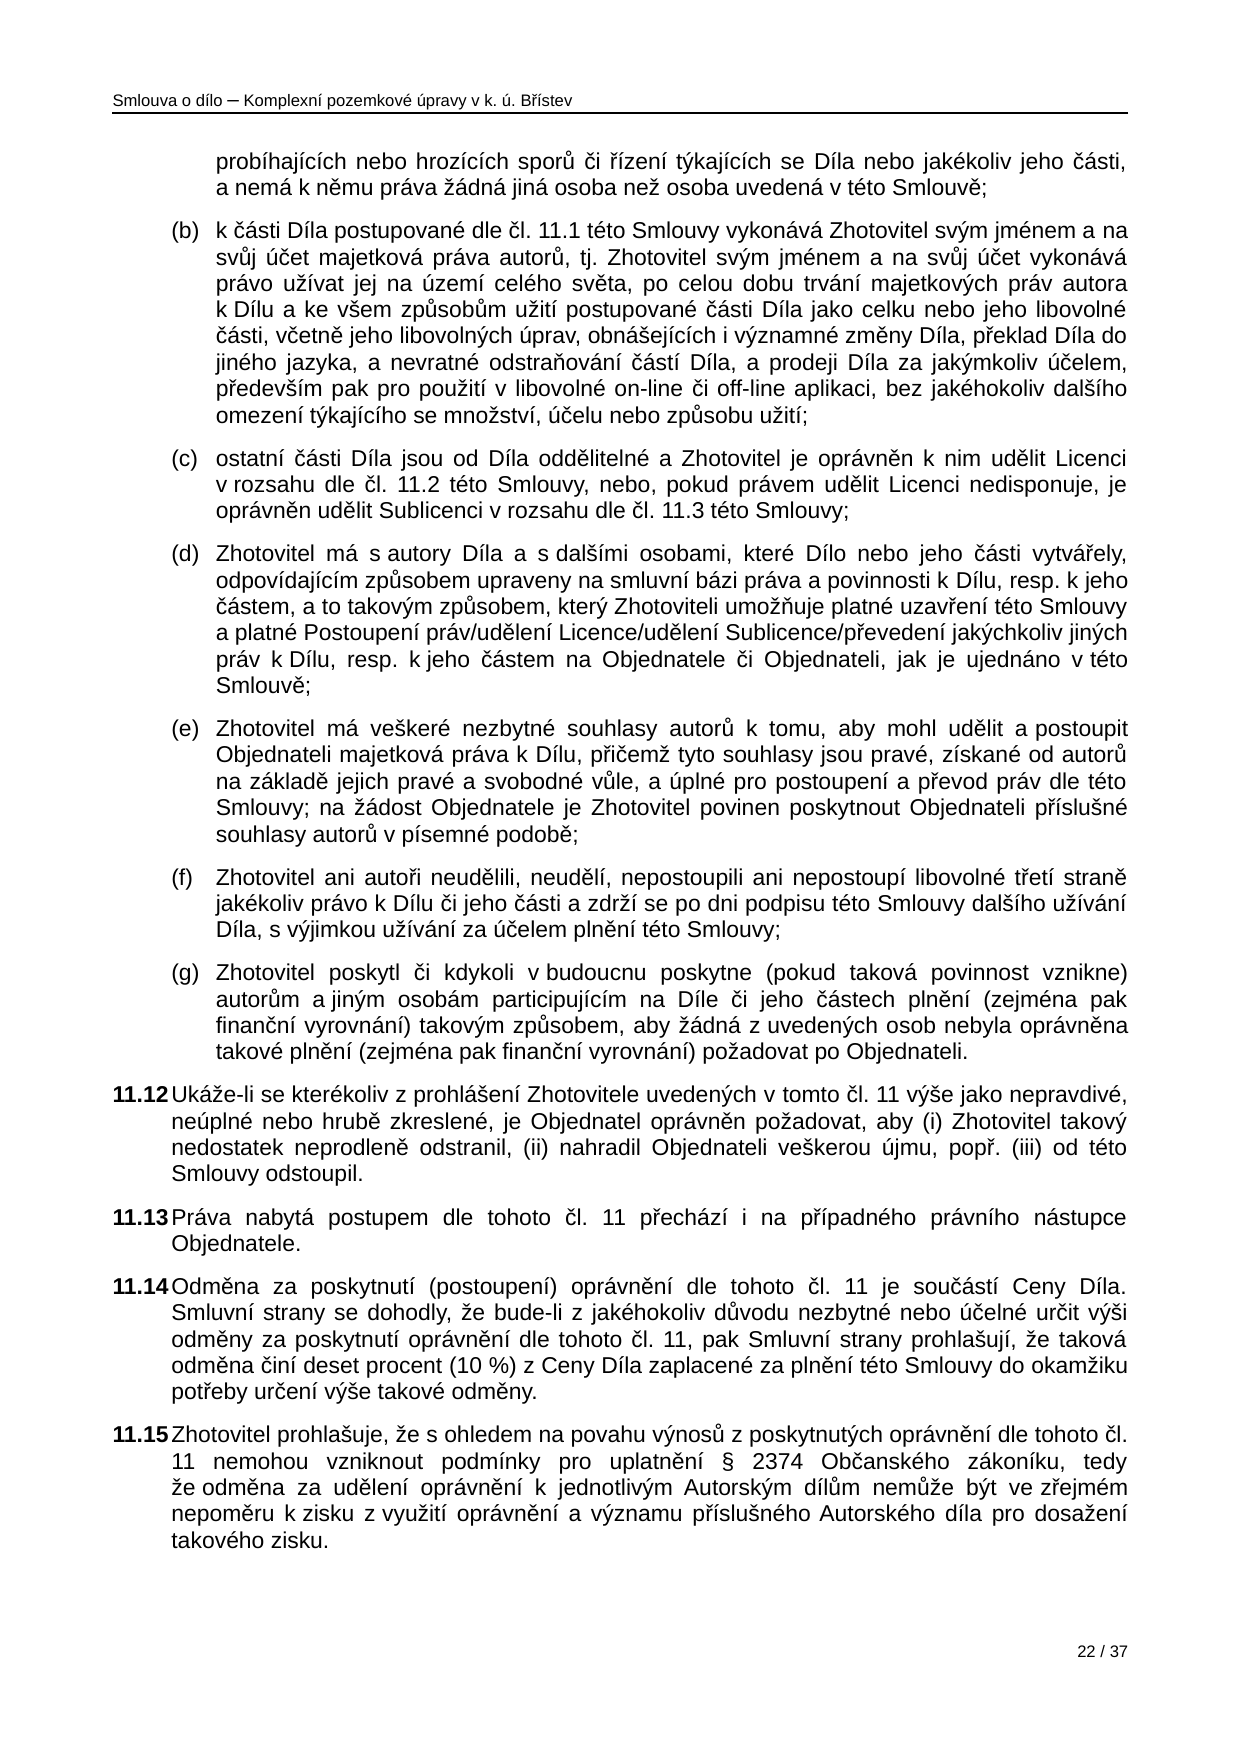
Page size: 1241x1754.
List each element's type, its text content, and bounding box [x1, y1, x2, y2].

text Zhotovitel má s autory Díla a s dalšími osobami, které Dílo nebo jeho části vytvářely, odpovídajícím způsobem upraveny na smluvní bázi práva a povinnosti k Dílu, resp. k jeho částem, a to takovým způsobem, který Zhotoviteli umožňuje platné uzavření této Smlouvy a platné Postoupení práv/udělení Licence/udělení Sublicence/převedení jakýchkoliv jiných práv k Dílu, resp. k jeho částem na Objednatele či Objednateli, jak je ujednáno v této Smlouvě; [171, 540, 1128, 698]
text Odměna za poskytnutí (postoupení) oprávnění dle tohoto čl. 11 je součástí Ceny Díla. Smluvní strany se dohodly, že bude-li z jakéhokoliv důvodu nezbytné nebo účelné určit výši odměny za poskytnutí oprávnění dle tohoto čl. 11, pak Smluvní strany prohlašují, že taková odměna činí deset procent (10 %) z Ceny Díla zaplacené za plnění této Smlouvy do okamžiku potřeby určení výše takové odměny. [112, 1273, 1128, 1404]
text ostatní části Díla jsou od Díla oddělitelné a Zhotovitel je oprávněn k nim udělit Licenci v rozsahu dle čl. 11.2 této Smlouvy, nebo, pokud právem udělit Licenci nedisponuje, je oprávněn udělit Sublicenci v rozsahu dle čl. 11.3 této Smlouvy; [171, 444, 1128, 524]
text Práva nabytá postupem dle tohoto čl. 11 přechází i na případného právního nástupce Objednatele. [112, 1203, 1128, 1256]
text Zhotovitel poskytl či kdykoli v budoucnu poskytne (pokud taková povinnost vznikne) autorům a jiným osobám participujícím na Díle či jeho částech plnění (zejména pak finanční vyrovnání) takovým způsobem, aby žádná z uvedených osob nebyla oprávněna takové plnění (zejména pak finanční vyrovnání) požadovat po Objednateli. [171, 959, 1128, 1065]
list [171, 148, 1128, 200]
text Zhotovitel ani autoři neudělili, neudělí, nepostoupili ani nepostoupí libovolné třetí straně jakékoliv právo k Dílu či jeho části a zdrží se po dni podpisu této Smlouvy dalšího užívání Díla, s výjimkou užívání za účelem plnění této Smlouvy; [171, 863, 1128, 943]
text Ukáže-li se kterékoliv z prohlášení Zhotovitele uvedených v tomto čl. 11 výše jako nepravdivé, neúplné nebo hrubě zkreslené, je Objednatel oprávněn požadovat, aby (i) Zhotovitel takový nedostatek neprodleně odstranil, (ii) nahradil Objednateli veškerou újmu, popř. (iii) od této Smlouvy odstoupil. [112, 1081, 1128, 1187]
text Zhotovitel prohlašuje, že s ohledem na povahu výnosů z poskytnutých oprávnění dle tohoto čl. 11 nemohou vzniknout podmínky pro uplatnění § 2374 Občanského zákoníku, tedy že odměna za udělení oprávnění k jednotlivým Autorským dílům nemůže být ve zřejmém nepoměru k zisku z využití oprávnění a významu příslušného Autorského díla pro dosažení takového zisku. [112, 1421, 1128, 1553]
text k části Díla postupované dle čl. 11.1 této Smlouvy vykonává Zhotovitel svým jménem a na svůj účet majetková práva autorů, tj. Zhotovitel svým jménem a na svůj účet vykonává právo užívat jej na území celého světa, po celou dobu trvání majetkových práv autora k Dílu a ke všem způsobům užití postupované části Díla jako celku nebo jeho libovolné části, včetně jeho libovolných úprav, obnášejících i významné změny Díla, překlad Díla do jiného jazyka, a nevratné odstraňování částí Díla, a prodeji Díla za jakýmkoliv účelem, především pak pro použití v libovolné on-line či off-line aplikaci, bez jakéhokoliv dalšího omezení týkajícího se množství, účelu nebo způsobu užití; [171, 217, 1128, 428]
text Zhotovitel má veškeré nezbytné souhlasy autorů k tomu, aby mohl udělit a postoupit Objednateli majetková práva k Dílu, přičemž tyto souhlasy jsou pravé, získané od autorů na základě jejich pravé a svobodné vůle, a úplné pro postoupení a převod práv dle této Smlouvy; na žádost Objednatele je Zhotovitel povinen poskytnout Objednateli příslušné souhlasy autorů v písemné podobě; [171, 715, 1128, 847]
